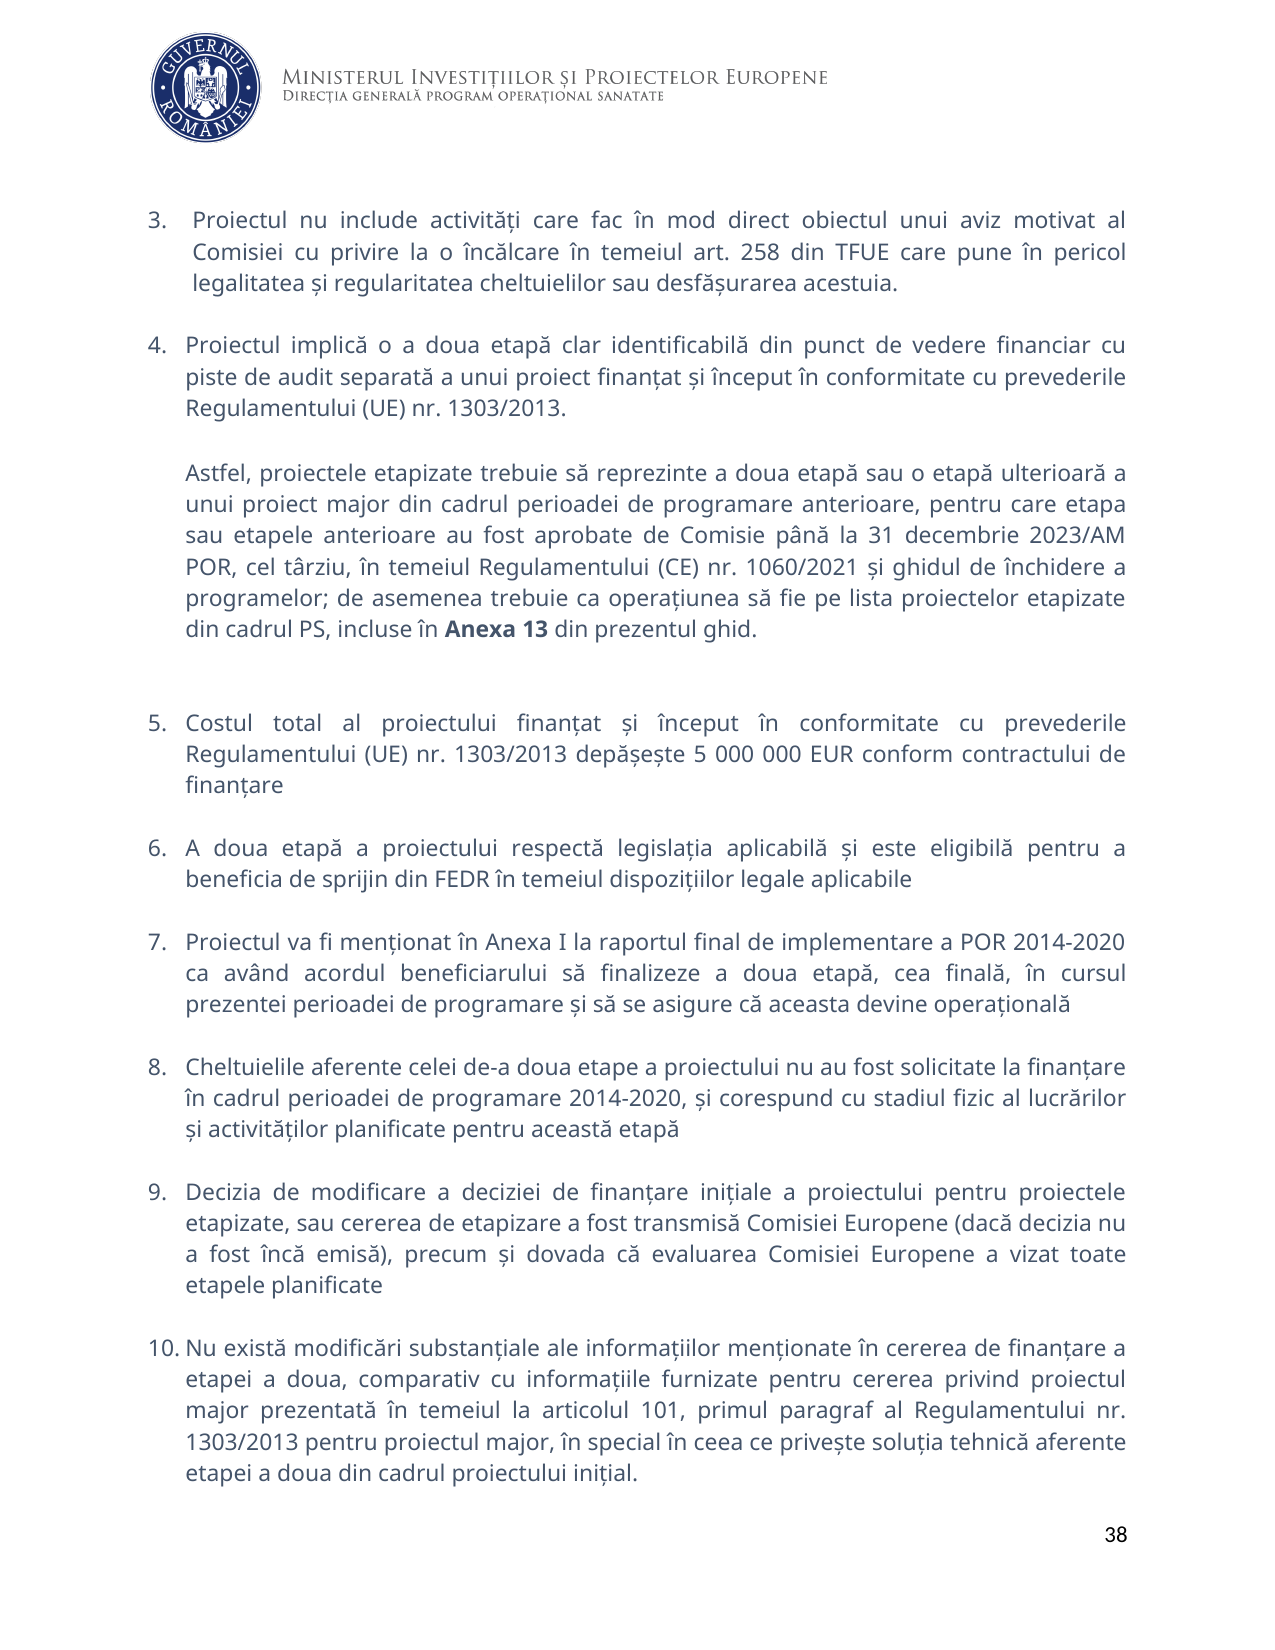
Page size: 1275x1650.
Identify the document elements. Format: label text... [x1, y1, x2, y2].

list A doua etapă a proiectului respectă legislația aplicabilă și este eligibilă pentru a beneficia de sprijin din FEDR în temeiul dispozițiilor legale aplicabile [148, 832, 1127, 894]
list Proiectul implică o a doua etapă clar identificabilă din punct de vedere financiar cu piste de audit separată a unui proiect finanțat și început în conformitate cu prevederile Regulamentului (UE) nr. 1303/2013. [148, 329, 1127, 423]
list Cheltuielile aferente celei de-a doua etape a proiectului nu au fost solicitate la finanțare în cadrul perioadei de programare 2014-2020, și corespund cu stadiul fizic al lucrărilor și activităților planificate pentru această etapă [148, 1050, 1127, 1144]
list Nu există modificări substanțiale ale informațiilor menționate în cererea de finanțare a etapei a doua, comparativ cu informațiile furnizate pentru cererea privind proiectul major prezentată în temeiul la articolul 101, primul paragraf al Regulamentului nr. 1303/2013 pentru proiectul major, în special în ceea ce privește soluția tehnică aferente etapei a doua din cadrul proiectului inițial. [148, 1332, 1127, 1488]
picture [147, 29, 852, 145]
list Costul total al proiectului finanțat și început în conformitate cu prevederile Regulamentului (UE) nr. 1303/2013 depășește 5 000 000 EUR conform contractului de finanțare [148, 707, 1127, 800]
list Proiectul va fi menționat în Anexa I la raportul final de implementare a POR 2014-2020 ca având acordul beneficiarului să finalizeze a doua etapă, cea finală, în cursul prezentei perioadei de programare și să se asigure că aceasta devine operațională [148, 925, 1127, 1019]
list Astfel, proiectele etapizate trebuie să reprezinte a doua etapă sau o etapă ulterioară a unui proiect major din cadrul perioadei de programare anterioare, pentru care etapa sau etapele anterioare au fost aprobate de Comisie până la 31 decembrie 2023/AM POR, cel târziu, în temeiul Regulamentului (CE) nr. 1060/2021 și ghidul de închidere a programelor; de asemenea trebuie ca operațiunea să fie pe lista proiectelor etapizate din cadrul PS, incluse în Anexa 13 din prezentul ghid. [185, 457, 1127, 644]
list Proiectul nu include activități care fac în mod direct obiectul unui aviz motivat al Comisiei cu privire la o încălcare în temeiul art. 258 din TFUE care pune în pericol legalitatea și regularitatea cheltuielilor sau desfășurarea acestuia. [148, 204, 1127, 298]
list Decizia de modificare a deciziei de finanțare inițiale a proiectului pentru proiectele etapizate, sau cererea de etapizare a fost transmisă Comisiei Europene (dacă decizia nu a fost încă emisă), precum și dovada că evaluarea Comisiei Europene a vizat toate etapele planificate [148, 1175, 1127, 1300]
